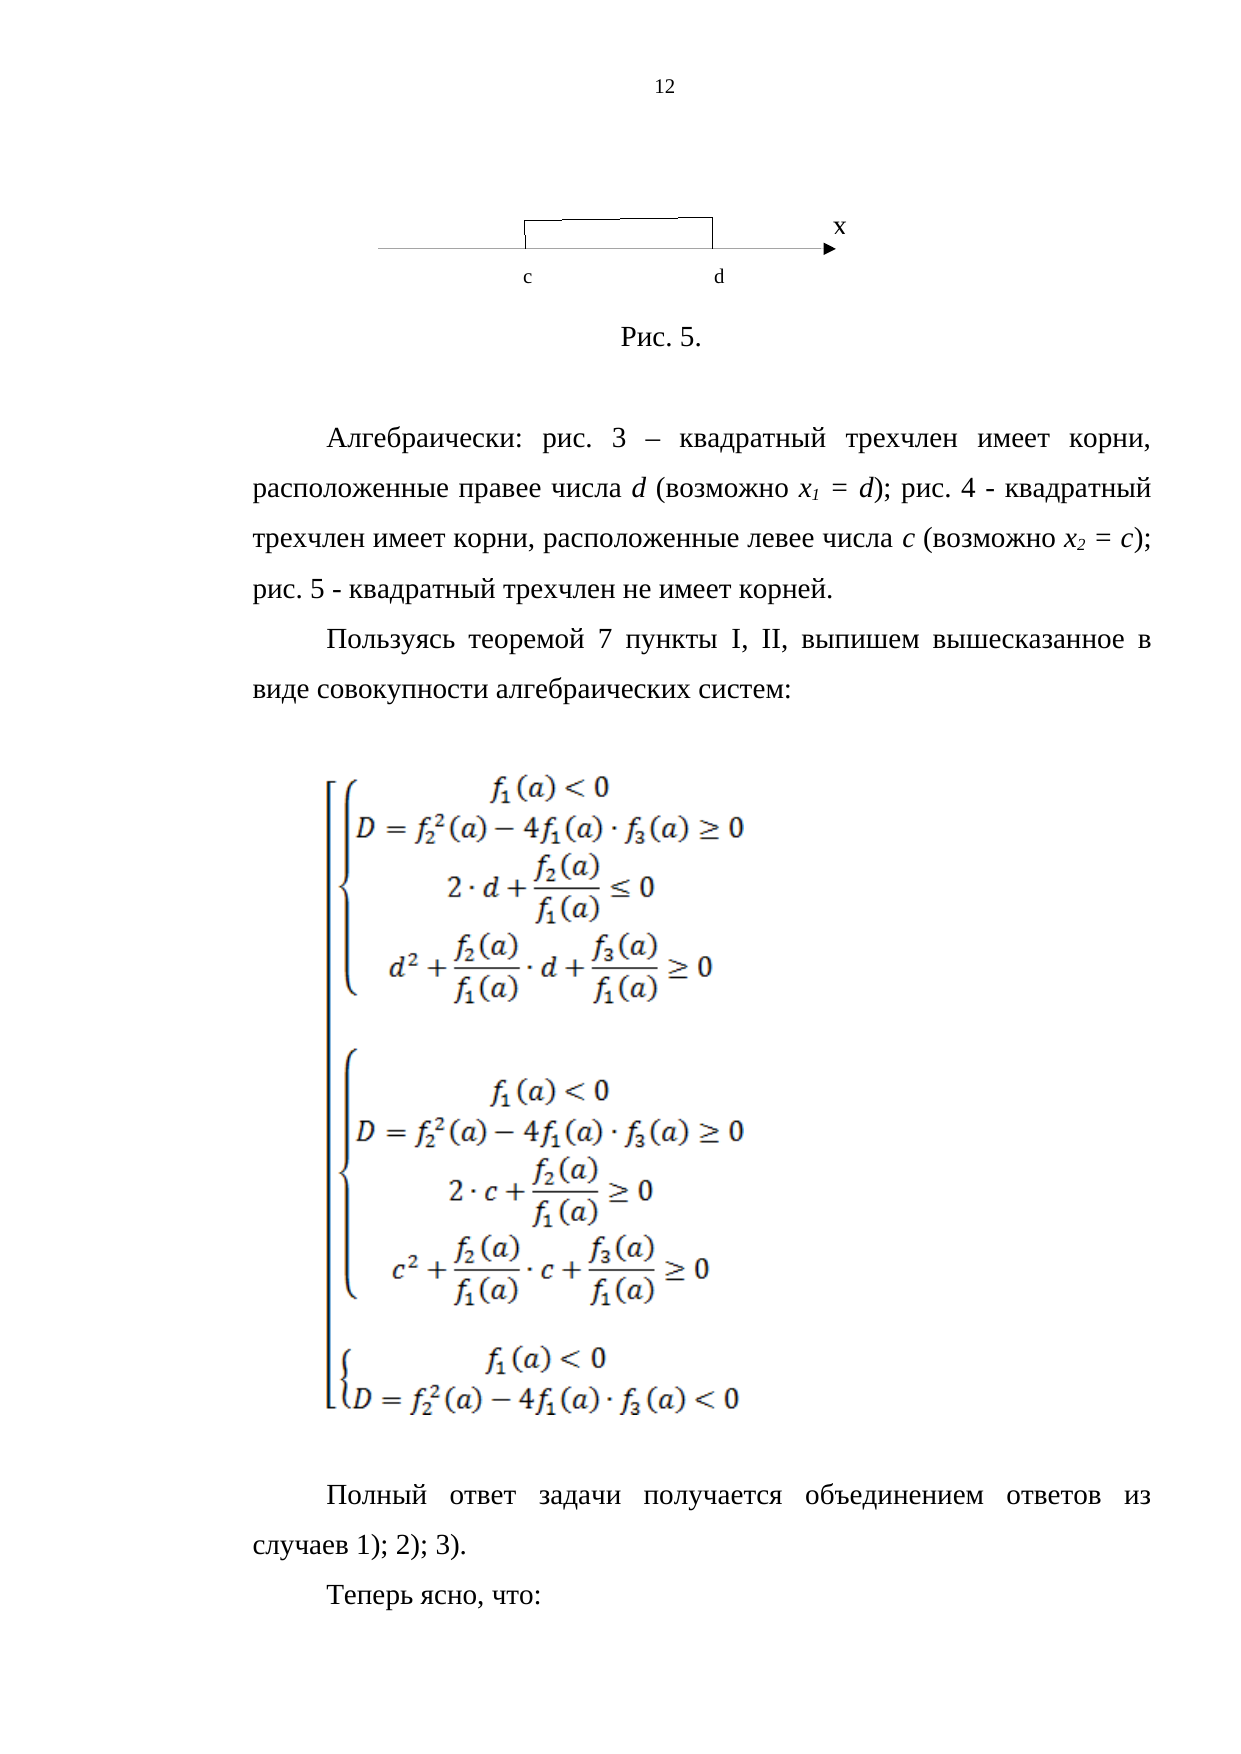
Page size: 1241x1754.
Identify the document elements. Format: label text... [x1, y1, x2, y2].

text Алгебраически: рис. 3 – квадратный трехчлен имеет корни, расположенные правее числа d (возможно х1 = d); рис. 4 - квадратный трехчлен имеет корни, расположенные левее числа с (возможно х2 = с); рис. 5 - квадратный трехчлен не имеет корней. [252, 420, 1152, 604]
picture [326, 772, 744, 1415]
text Рис. 5. [252, 319, 1152, 353]
text Теперь ясно, что: [252, 1577, 1152, 1611]
text Полный ответ задачи получается объединением ответов из случаев 1); 2); 3). [252, 1477, 1152, 1561]
text Пользуясь теоремой 7 пункты I, II, выпишем вышесказанное в виде совокупности алгебраических систем: [252, 621, 1152, 705]
